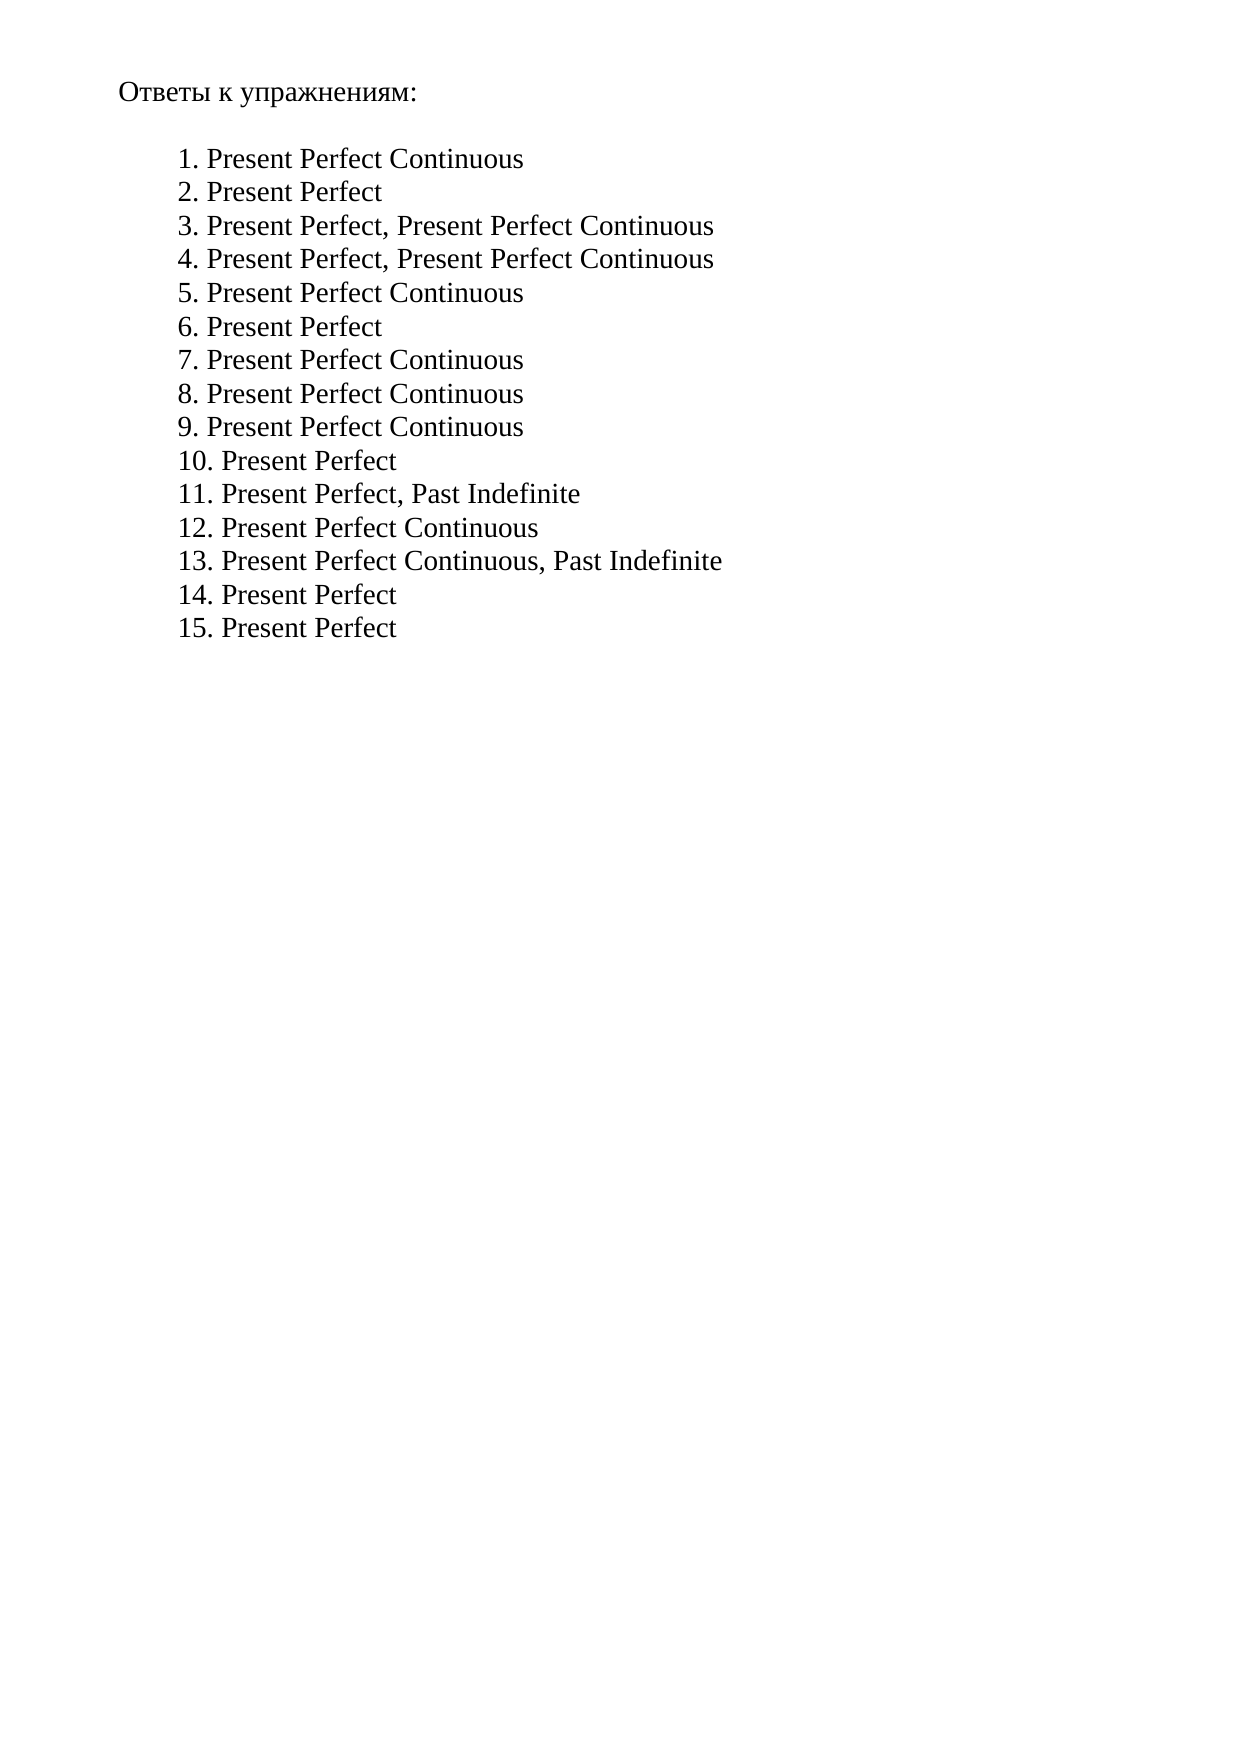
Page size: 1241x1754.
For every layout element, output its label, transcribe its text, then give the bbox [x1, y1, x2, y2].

text 11. Present Perfect, Past Indefinite [177, 476, 1137, 510]
text 5. Present Perfect Continuous [177, 275, 1137, 309]
text 14. Present Perfect [177, 577, 1137, 611]
text Ответы к упражнениям: [118, 74, 1137, 107]
text 8. Present Perfect Continuous [177, 376, 1137, 409]
text 6. Present Perfect [177, 309, 1137, 342]
text 7. Present Perfect Continuous [177, 342, 1137, 376]
text 3. Present Perfect, Present Perfect Continuous [177, 208, 1137, 242]
text 2. Present Perfect [177, 174, 1137, 208]
text 9. Present Perfect Continuous [177, 409, 1137, 443]
text 10. Present Perfect [177, 443, 1137, 476]
text 1. Present Perfect Continuous [177, 141, 1137, 174]
text 15. Present Perfect [177, 611, 1137, 644]
text 13. Present Perfect Continuous, Past Indefinite [177, 543, 1137, 577]
text 12. Present Perfect Continuous [177, 510, 1137, 543]
text 4. Present Perfect, Present Perfect Continuous [177, 242, 1137, 275]
